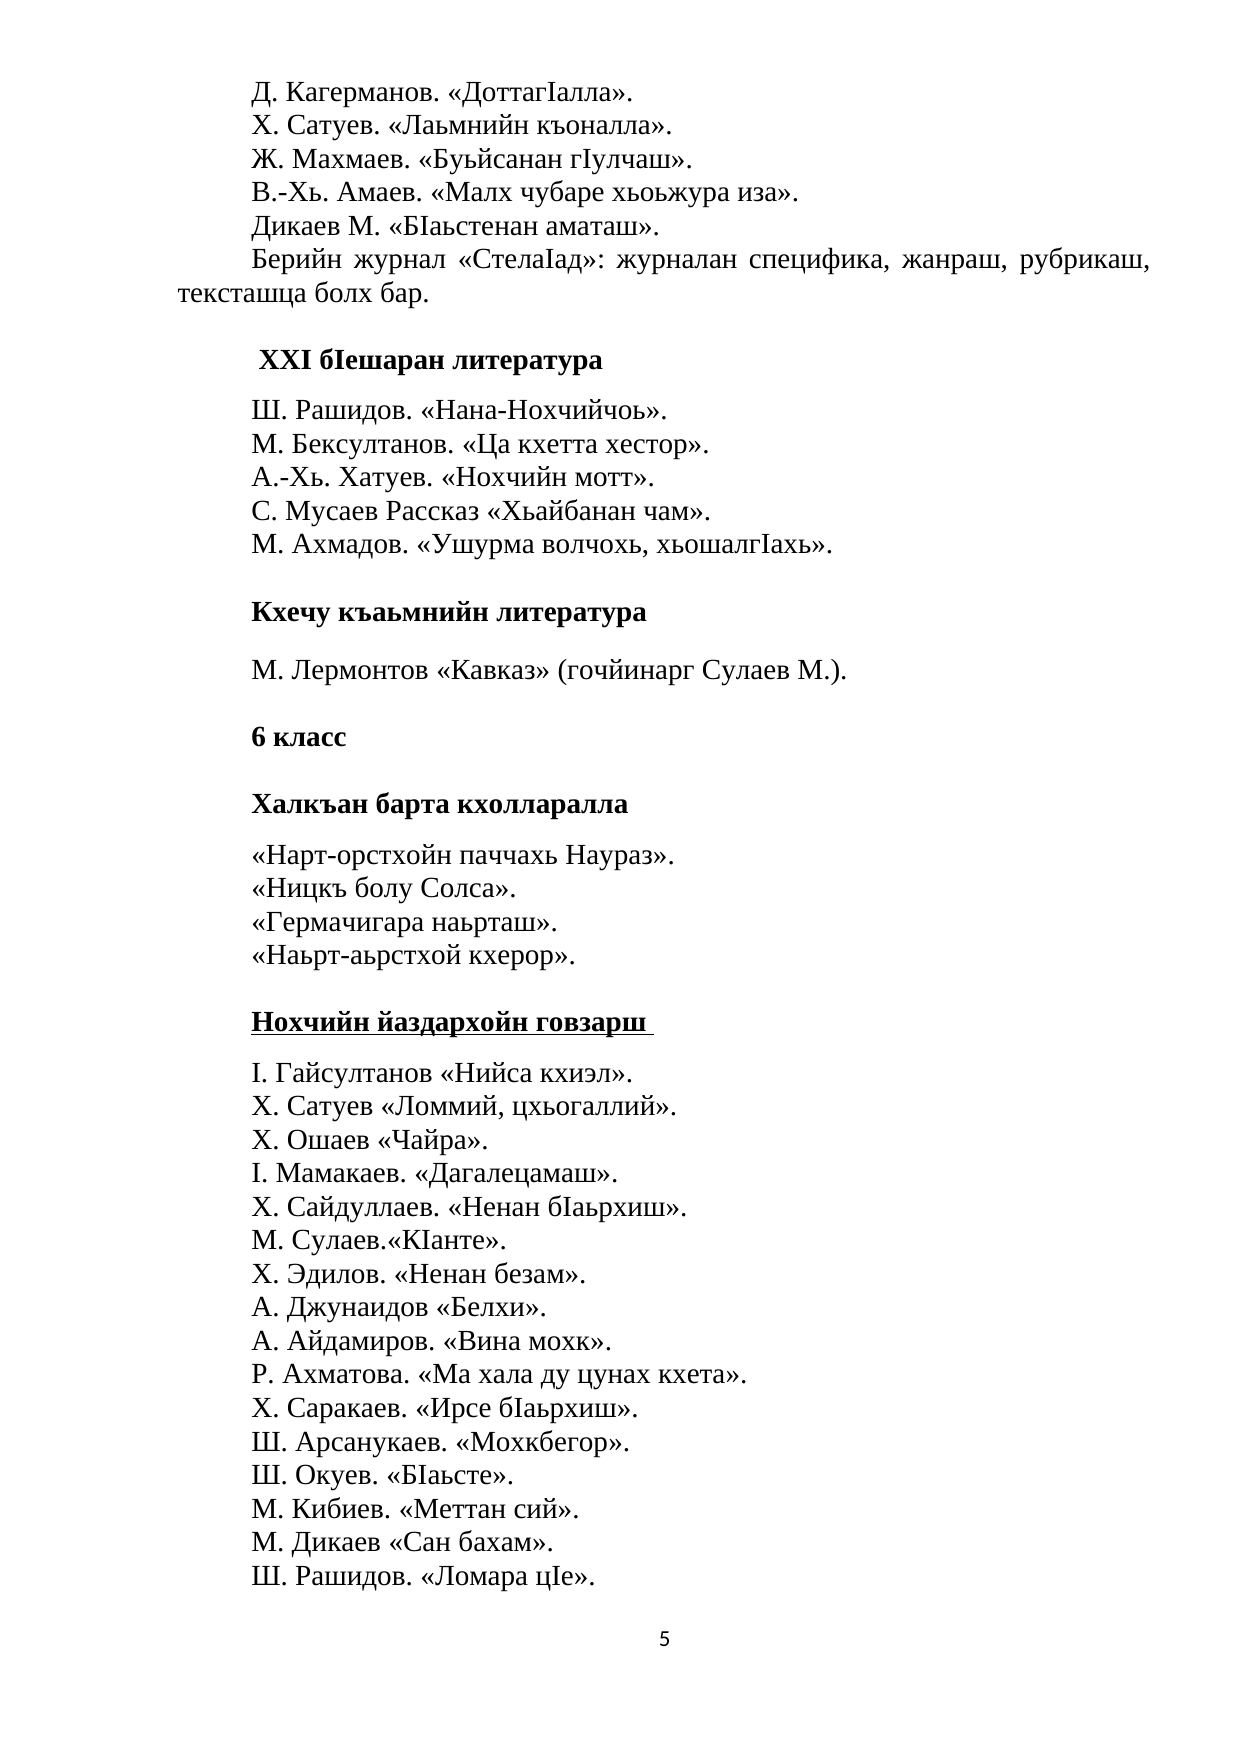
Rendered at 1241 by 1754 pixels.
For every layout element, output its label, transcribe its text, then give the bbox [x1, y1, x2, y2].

list М. Лермонтов «Кавказ» (гочйинарг Сулаев М.). [177, 652, 1152, 686]
text Х. Сайдуллаев. «Ненан бIаьрхиш». [177, 1189, 1152, 1222]
text Берийн журнал «СтелаIад»: журналан специфика, жанраш, рубрикаш, тексташца болх бар. [177, 242, 1152, 309]
text XXI бӀешаран литература [177, 342, 1152, 376]
list М. Ахмадов. «Ушурма волчохь, хьошалгIахь». [177, 527, 1152, 560]
text Ш. Рашидов. «Ломара цIе». [177, 1558, 1152, 1591]
text Ӏ. Мамакаев. «Дагалецамаш». [177, 1155, 1152, 1189]
text Х. Саракаев. «Ирсе бIаьрхиш». [177, 1390, 1152, 1424]
text А. Айдамиров. «Вина мохк». [177, 1323, 1152, 1357]
text «Наьрт-аьрстхой кхерор». [177, 937, 1152, 971]
text Ш. Арсанукаев. «Мохкбегор». [177, 1424, 1152, 1457]
text А. Джунаидов «Белхи». [177, 1289, 1152, 1323]
text Х. Эдилов. «Ненан безам». [177, 1256, 1152, 1289]
list В.-Хь. Амаев. «Малх чубаре хьоьжура иза». [177, 174, 1152, 208]
text М. Кибиев. «Меттан сий». [177, 1491, 1152, 1524]
text Х. Сатуев. «Лаьмнийн къоналла». [177, 107, 1152, 141]
text М. Бексултанов. «Ца кхетта хестор». [177, 426, 1152, 459]
text Халкъан барта кхолларалла [177, 786, 1152, 820]
list Дикаев М. «БIаьстенан аматаш». [177, 208, 1152, 242]
text Нохчийн йаздархойн говзарш [177, 1004, 1152, 1038]
text Ш. Окуев. «БIаьсте». [177, 1457, 1152, 1491]
text С. Мусаев Рассказ «Хьайбанан чам». [177, 493, 1152, 527]
list 6 класс [233, 719, 1152, 753]
text Д. Кагерманов. «ДоттагIалла». [177, 74, 1152, 107]
text М. Дикаев «Сан бахам». [177, 1524, 1152, 1558]
text Р. Ахматова. «Ма хала ду цунах кхета». [177, 1357, 1152, 1390]
list Ш. Рашидов. «Нана-Нохчийчоь». [177, 392, 1152, 426]
text Х. Сатуев «Ломмий, цхьогаллий». [177, 1088, 1152, 1122]
text Ж. Махмаев. «Буьйсанан гIулчаш». [177, 141, 1152, 174]
text «Ницкъ болу Солса». [177, 870, 1152, 904]
text Х. Ошаев «Чайра». [177, 1122, 1152, 1155]
text «Гермачигара наьрташ». [177, 904, 1152, 937]
text Ӏ. Гайсултанов «Нийса кхиэл». [177, 1055, 1152, 1088]
text М. Сулаев.«КIанте». [177, 1222, 1152, 1256]
list «Нарт-орстхойн паччахь Наураз». [177, 837, 1152, 870]
list Кхечу къаьмнийн литература [177, 594, 1152, 627]
text А.-Хь. Хатуев. «Нохчийн мотт». [177, 459, 1152, 493]
